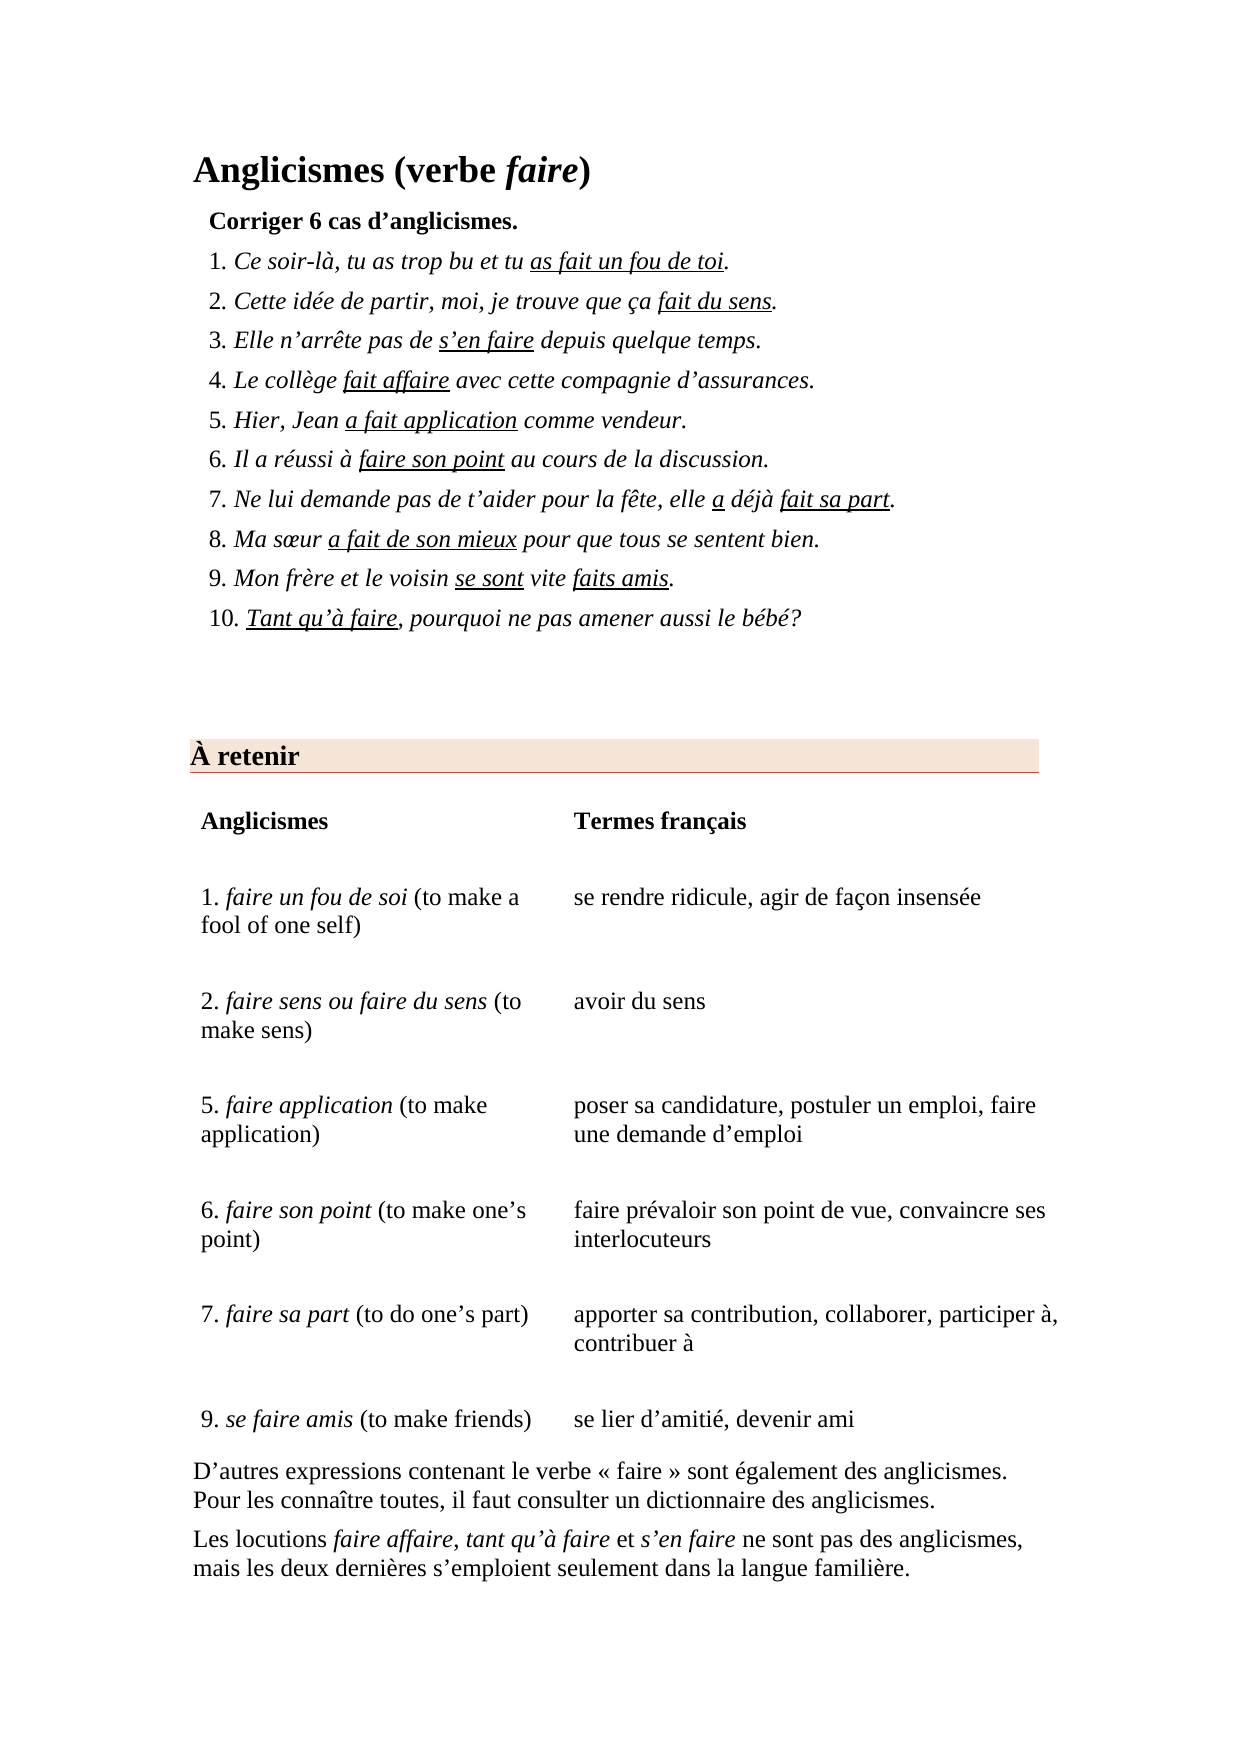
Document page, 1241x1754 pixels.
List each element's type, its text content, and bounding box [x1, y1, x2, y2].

text 6. Il a réussi à faire son point au cours de la discussion. [208, 444, 1016, 473]
table_cell 9. se faire amis (to make friends) [193, 1380, 566, 1456]
text 8. Ma sœur a fait de son mieux pour que tous se sentent bien. [208, 524, 1016, 553]
text Corriger 6 cas d’anglicismes. [208, 206, 1016, 235]
text 7. Ne lui demande pas de t’aider pour la fête, elle a déjà fait sa part. [208, 484, 1016, 513]
table_cell 7. faire sa part (to do one’s part) [193, 1276, 566, 1380]
table_cell 2. faire sens ou faire du sens (to make sens) [193, 963, 566, 1067]
table_header Anglicismes [193, 783, 566, 858]
table_cell apporter sa contribution, collaborer, participer à, contribuer à [566, 1276, 1079, 1380]
table_cell 5. faire application (to make application) [193, 1067, 566, 1172]
text Anglicismes (verbe faire) [193, 148, 1039, 191]
table_cell 1. faire un fou de soi (to make a fool of one self) [193, 859, 566, 963]
text D’autres expressions contenant le verbe « faire » sont également des anglicismes. Pour les connaître toutes, il faut consulter un dictionnaire des anglicismes. [193, 1456, 1039, 1513]
table_cell se lier d’amitié, devenir ami [566, 1380, 1079, 1456]
table_header Termes français [566, 783, 1079, 858]
text À retenir [190, 739, 1039, 772]
text 4. Le collège fait affaire avec cette compagnie d’assurances. [208, 365, 1016, 394]
table_cell poser sa candidature, postuler un emploi, faire une demande d’emploi [566, 1067, 1079, 1172]
table_cell 6. faire son point (to make one’s point) [193, 1172, 566, 1276]
table_cell faire prévaloir son point de vue, convaincre ses interlocuteurs [566, 1172, 1079, 1276]
table_cell avoir du sens [566, 963, 1079, 1067]
text 2. Cette idée de partir, moi, je trouve que ça fait du sens. [208, 286, 1016, 314]
text Les locutions faire affaire, tant qu’à faire et s’en faire ne sont pas des anglicismes, mais les deux dernières s’emploient seulement dans la langue familière. [193, 1524, 1039, 1582]
table_cell se rendre ridicule, agir de façon insensée [566, 859, 1079, 963]
text 1. Ce soir-là, tu as trop bu et tu as fait un fou de toi. [208, 246, 1016, 275]
text 5. Hier, Jean a fait application comme vendeur. [208, 405, 1016, 433]
text 10. Tant qu’à faire, pourquoi ne pas amener aussi le bébé? [208, 603, 1016, 632]
text 3. Elle n’arrête pas de s’en faire depuis quelque temps. [208, 325, 1016, 354]
text 9. Mon frère et le voisin se sont vite faits amis. [208, 563, 1016, 592]
